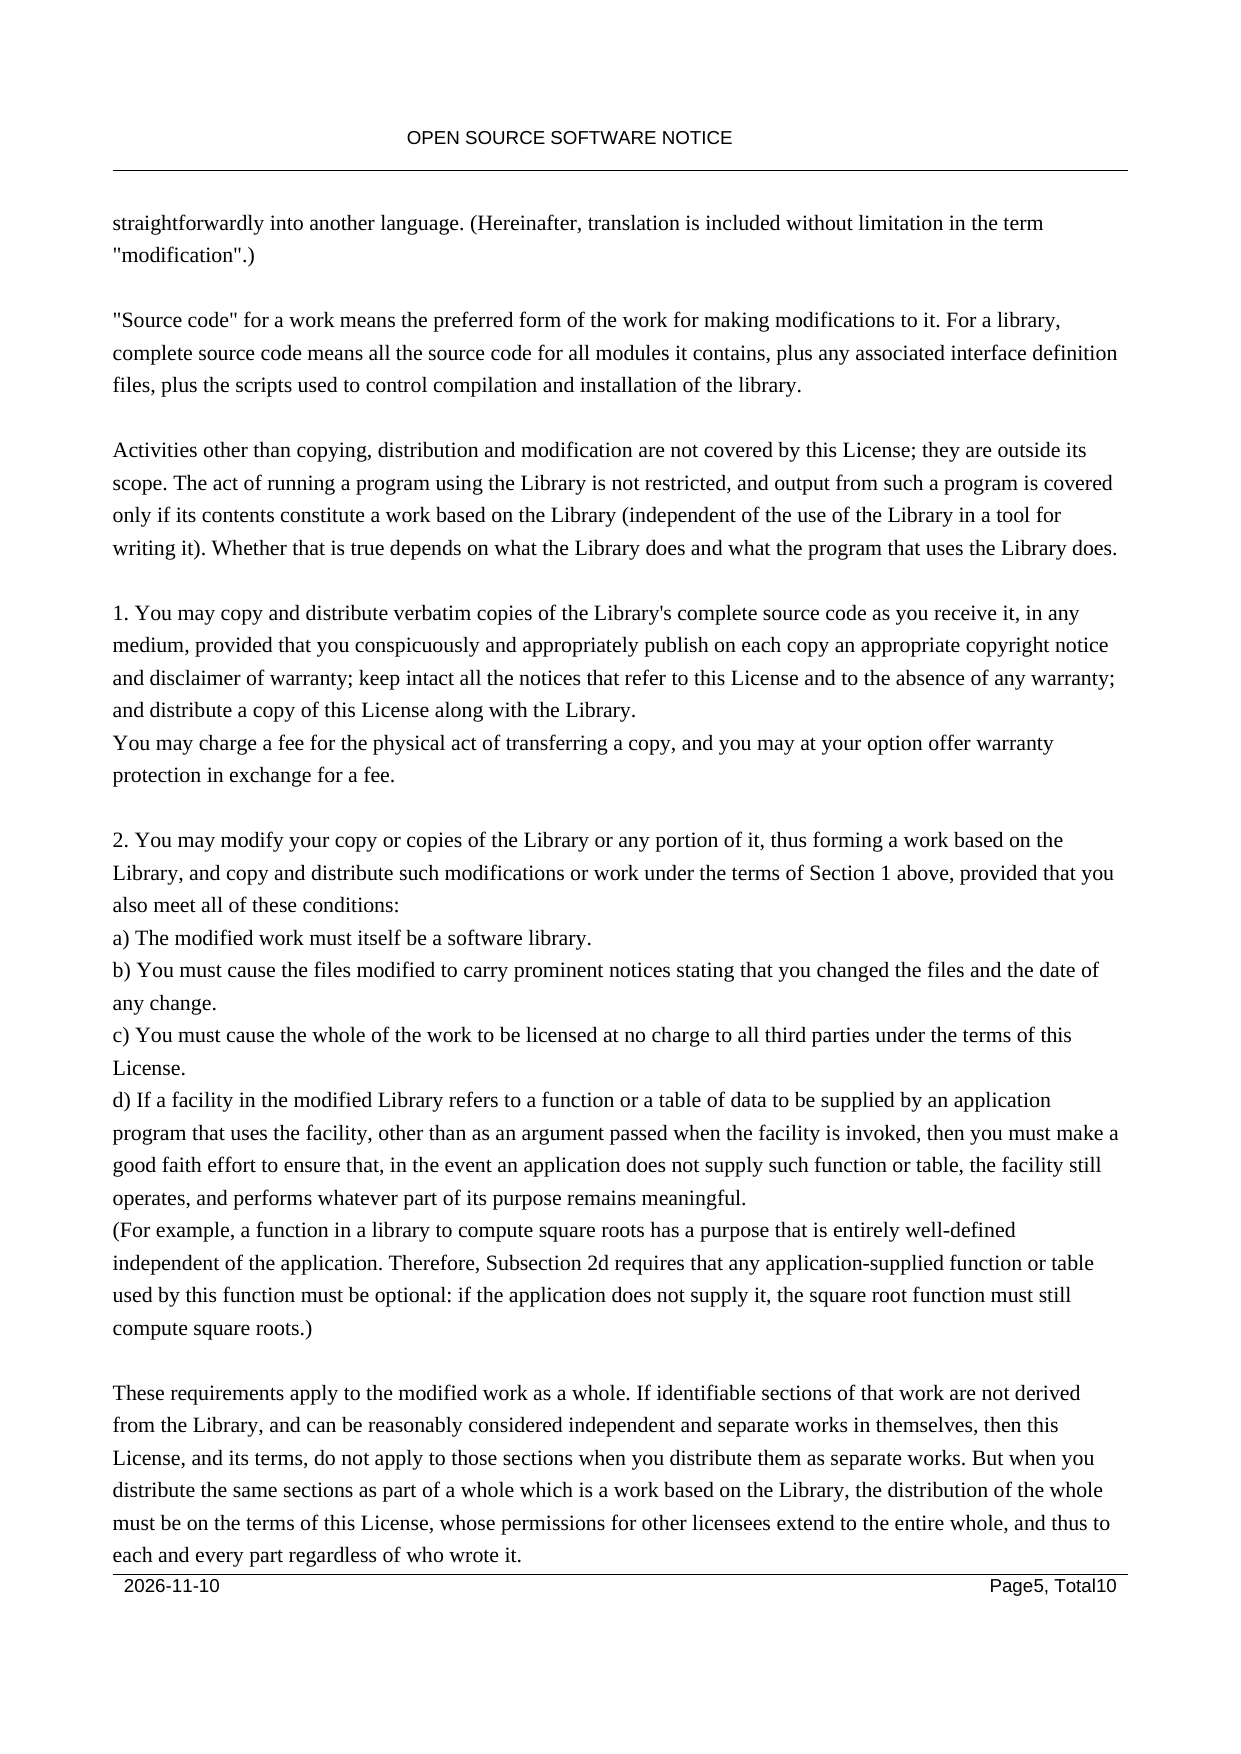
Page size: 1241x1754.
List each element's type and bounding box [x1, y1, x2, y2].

text [112, 206, 1128, 1571]
